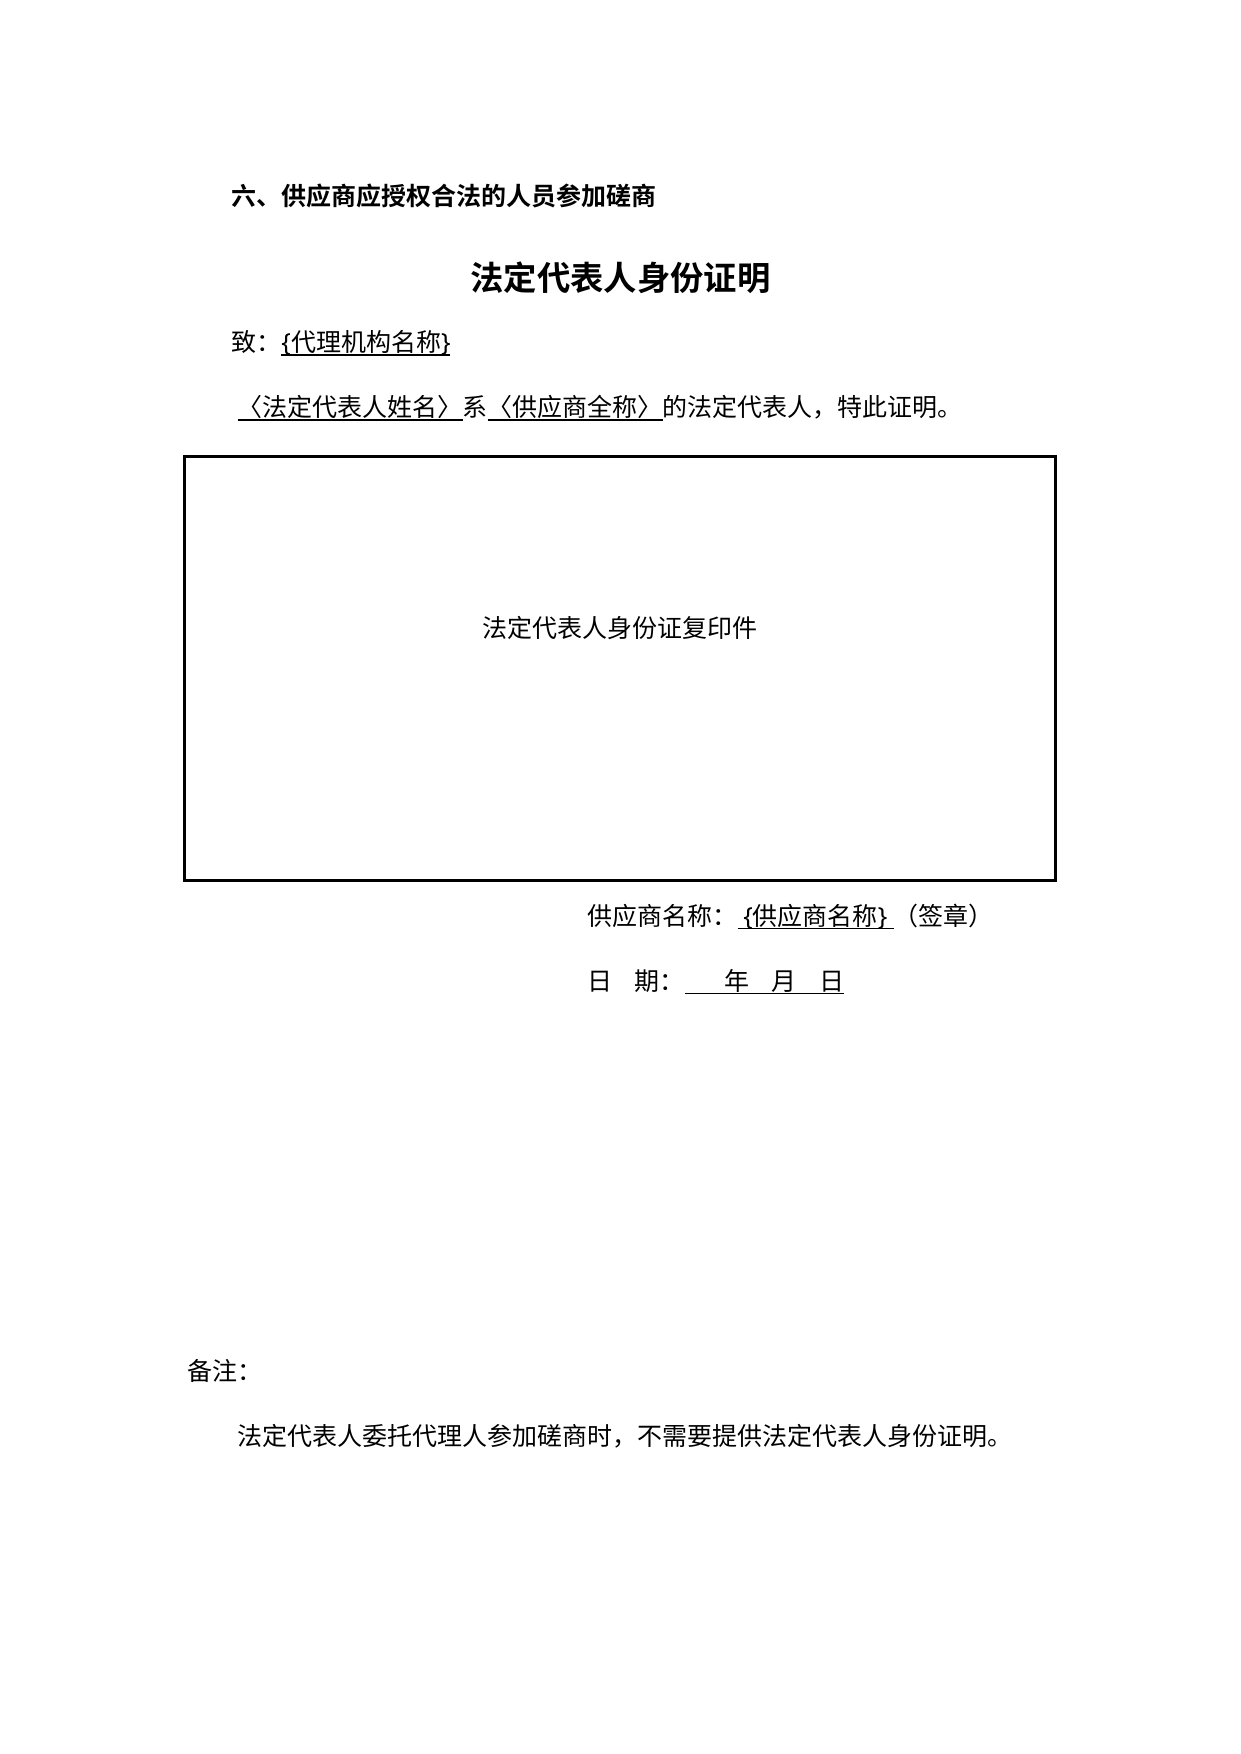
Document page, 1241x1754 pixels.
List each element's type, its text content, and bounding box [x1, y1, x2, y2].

text 供应商名称： {供应商名称} （签章） [187, 882, 1053, 947]
text 备注： [187, 1337, 1053, 1402]
list 六、供应商应授权合法的人员参加磋商 [231, 162, 1053, 227]
text 法定代表人身份证明 [187, 243, 1053, 308]
table_header 法定代表人身份证复印件 [186, 458, 1054, 879]
text 法定代表人委托代理人参加磋商时，不需要提供法定代表人身份证明。 [187, 1402, 1053, 1467]
text 〈法定代表人姓名〉系〈供应商全称〉的法定代表人，特此证明。 [187, 373, 1053, 438]
text 致：{代理机构名称} [187, 308, 1052, 373]
text 日 期： 年 月 日 [187, 947, 1053, 1012]
